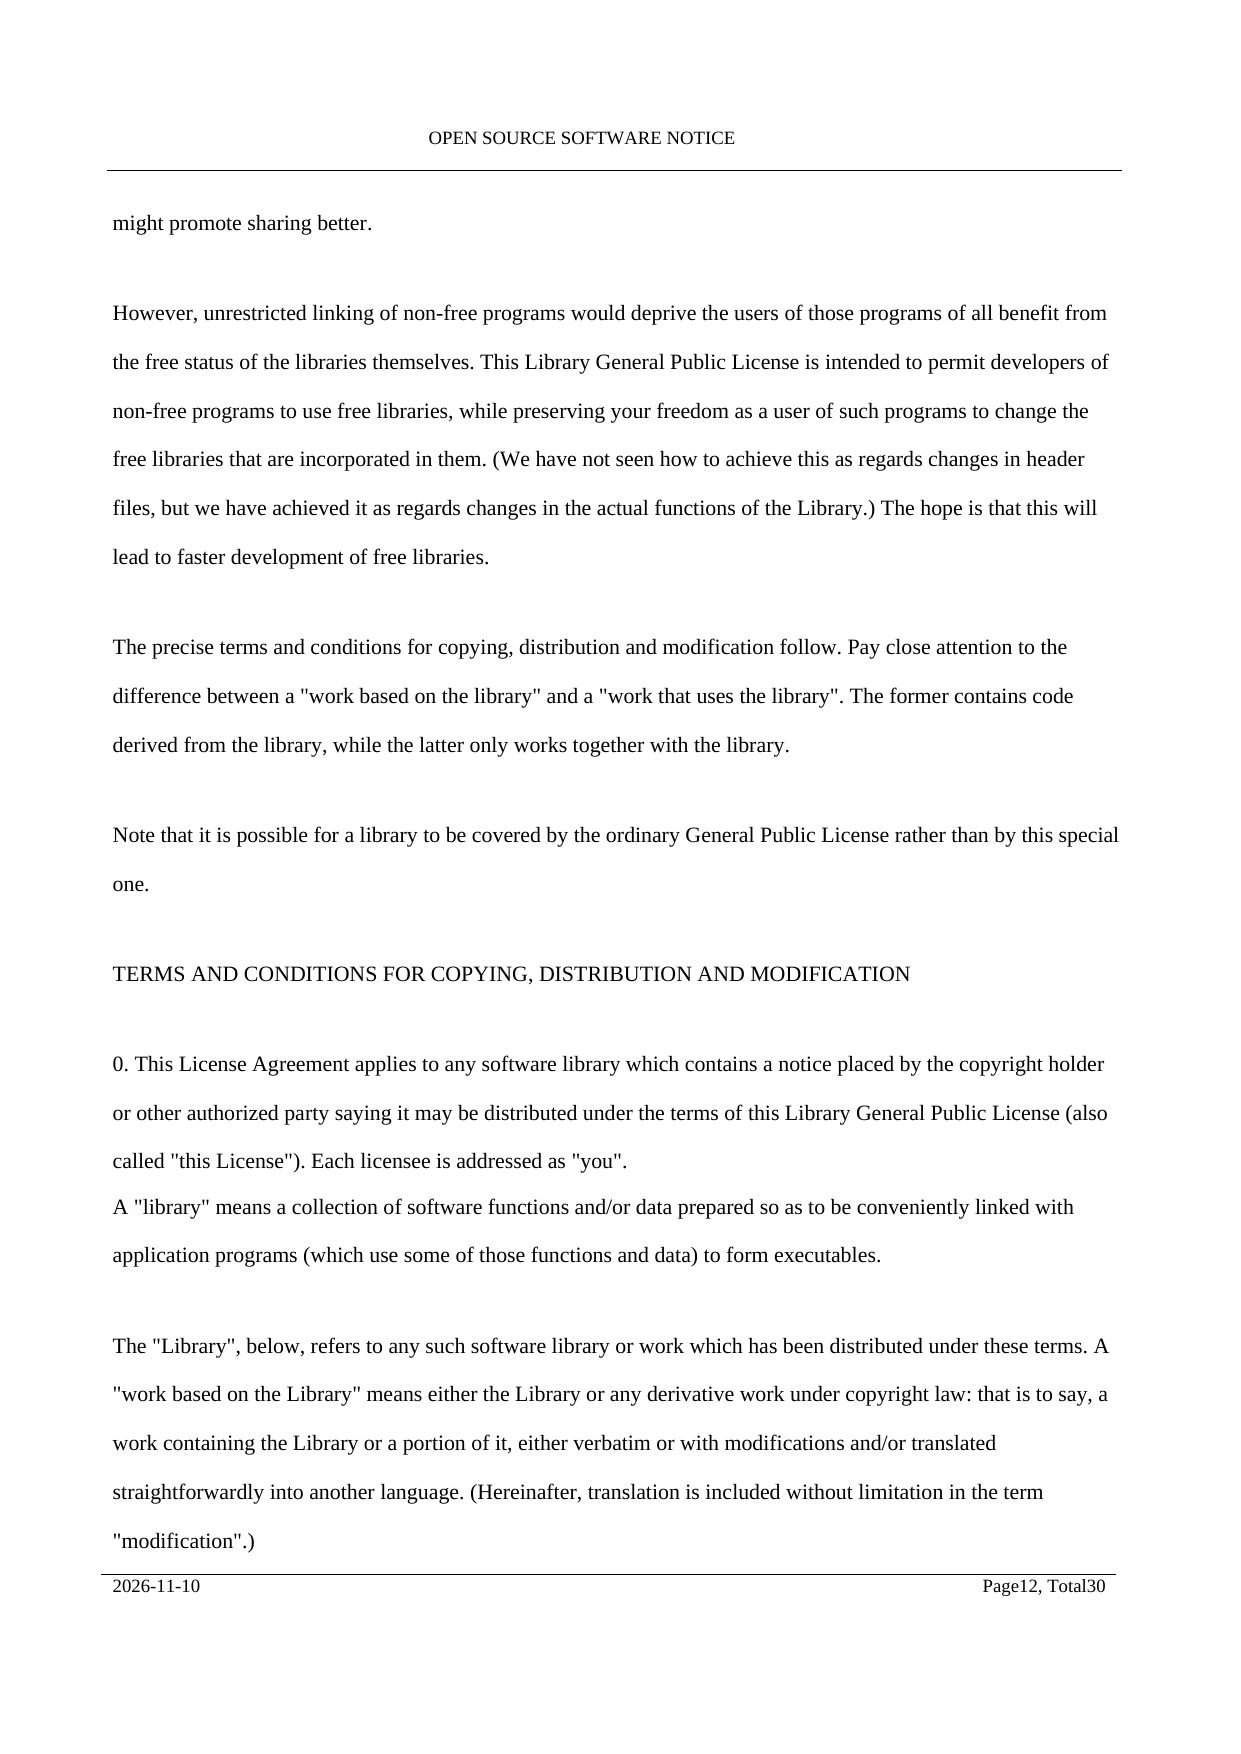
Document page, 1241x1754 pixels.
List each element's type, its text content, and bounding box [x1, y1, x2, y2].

text A "library" means a collection of software functions and/or data prepared so as to be conveniently linked with application programs (which use some of those functions and data) to form executables. [112, 1190, 1128, 1271]
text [112, 206, 1128, 239]
text TERMS AND CONDITIONS FOR COPYING, DISTRIBUTION AND MODIFICATION [112, 957, 1128, 990]
text Note that it is possible for a library to be covered by the ordinary General Public License rather than by this special one. [112, 818, 1128, 899]
text However, unrestricted linking of non-free programs would deprive the users of those programs of all benefit from the free status of the libraries themselves. This Library General Public License is intended to permit developers of non-free programs to use free libraries, while preserving your freedom as a user of such programs to change the free libraries that are incorporated in them. (We have not seen how to achieve this as regards changes in header files, but we have achieved it as regards changes in the actual functions of the Library.) The hope is that this will lead to faster development of free libraries. [112, 297, 1128, 573]
text 0. This License Agreement applies to any software library which contains a notice placed by the copyright holder or other authorized party saying it may be distributed under the terms of this Library General Public License (also called "this License"). Each licensee is addressed as "you". [112, 1047, 1128, 1177]
text The precise terms and conditions for copying, distribution and modification follow. Pay close attention to the difference between a "work based on the library" and a "work that uses the library". The former contains code derived from the library, while the latter only works together with the library. [112, 631, 1128, 761]
text The "Library", below, refers to any such software library or work which has been distributed under these terms. A "work based on the Library" means either the Library or any derivative work under copyright law: that is to say, a work containing the Library or a portion of it, either verbatim or with modifications and/or translated straightforwardly into another language. (Hereinafter, translation is included without limitation in the term "modification".) [112, 1329, 1128, 1556]
